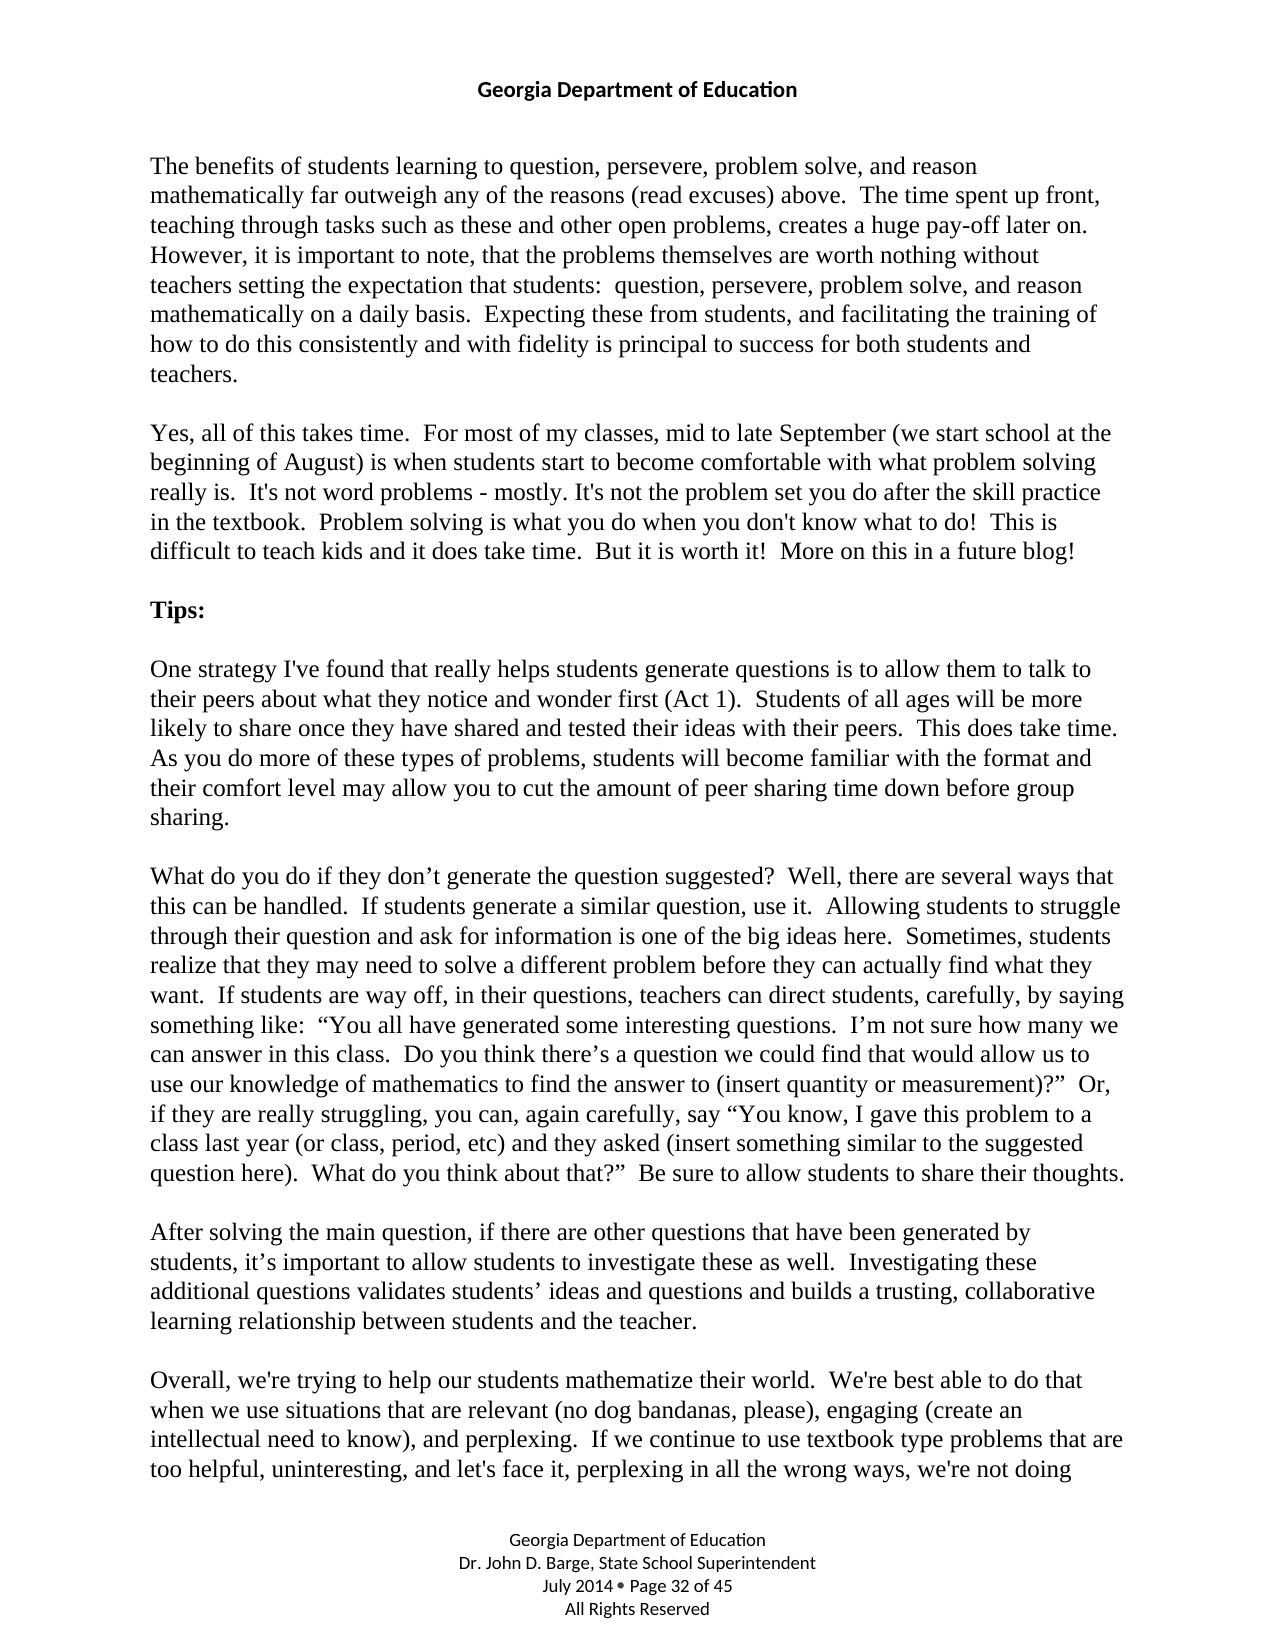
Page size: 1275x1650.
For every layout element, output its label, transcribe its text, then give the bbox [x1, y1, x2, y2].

text The benefits of students learning to question, persevere, problem solve, and reason mathematically far outweigh any of the reasons (read excuses) above. The time spent up front, teaching through tasks such as these and other open problems, creates a huge pay-off later on. However, it is important to note, that the problems themselves are worth nothing without teachers setting the expectation that students: question, persevere, problem solve, and reason mathematically on a daily basis. Expecting these from students, and facilitating the training of how to do this consistently and with fidelity is principal to success for both students and teachers. [150, 150, 1125, 387]
text What do you do if they don’t generate the question suggested? Well, there are several ways that this can be handled. If students generate a similar question, use it. Allowing students to struggle through their question and ask for information is one of the big ideas here. Sometimes, students realize that they may need to solve a different problem before they can actually find what they want. If students are way off, in their questions, teachers can direct students, carefully, by saying something like: “You all have generated some interesting questions. I’m not sure how many we can answer in this class. Do you think there’s a question we could find that would allow us to use our knowledge of mathematics to find the answer to (insert quantity or measurement)?” Or, if they are really struggling, you can, again carefully, say “You know, I gave this problem to a class last year (or class, period, etc) and they asked (insert something similar to the suggested question here). What do you think about that?” Be sure to allow students to share their thoughts. [150, 860, 1125, 1187]
text After solving the main question, if there are other questions that have been generated by students, it’s important to allow students to investigate these as well. Investigating these additional questions validates students’ ideas and questions and builds a trusting, collaborative learning relationship between students and the teacher. [150, 1216, 1125, 1335]
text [150, 1364, 1125, 1483]
text Tips: [150, 594, 1125, 624]
text Yes, all of this takes time. For most of my classes, mid to late September (we start school at the beginning of August) is when students start to become comfortable with what problem solving really is. It's not word problems - mostly. It's not the problem set you do after the skill practice in the textbook. Problem solving is what you do when you don't know what to do! This is difficult to teach kids and it does take time. But it is worth it! More on this in a future blog! [150, 417, 1125, 565]
text One strategy I've found that really helps students generate questions is to allow them to talk to their peers about what they notice and wonder first (Act 1). Students of all ages will be more likely to share once they have shared and tested their ideas with their peers. This does take time. As you do more of these types of problems, students will become familiar with the format and their comfort level may allow you to cut the amount of peer sharing time down before group sharing. [150, 653, 1125, 831]
